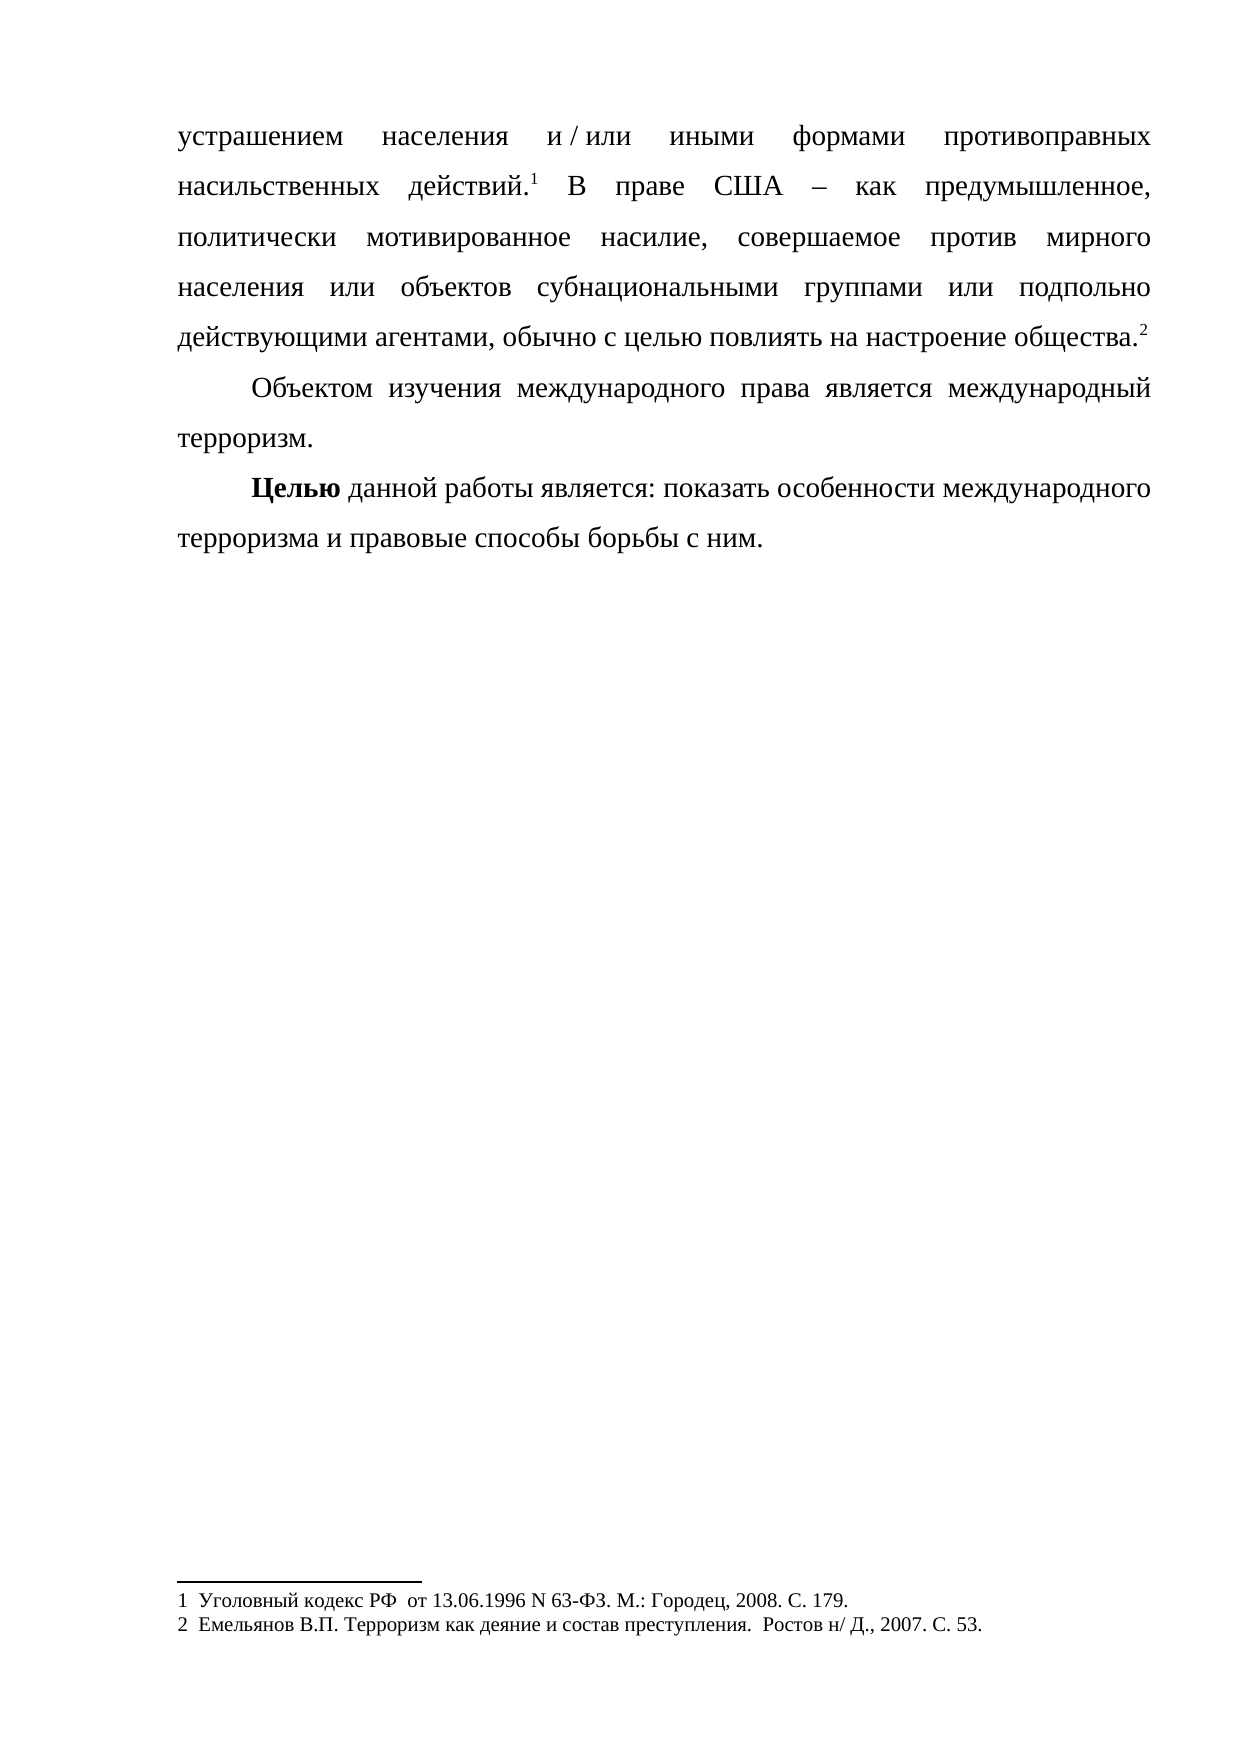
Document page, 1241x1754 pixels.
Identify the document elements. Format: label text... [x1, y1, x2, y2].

text Целью данной работы является: показать особенности международного терроризма и правовые способы борьбы с ним. [177, 470, 1152, 554]
text Объектом изучения международного права является международный терроризм. [177, 370, 1152, 453]
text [177, 118, 1152, 353]
